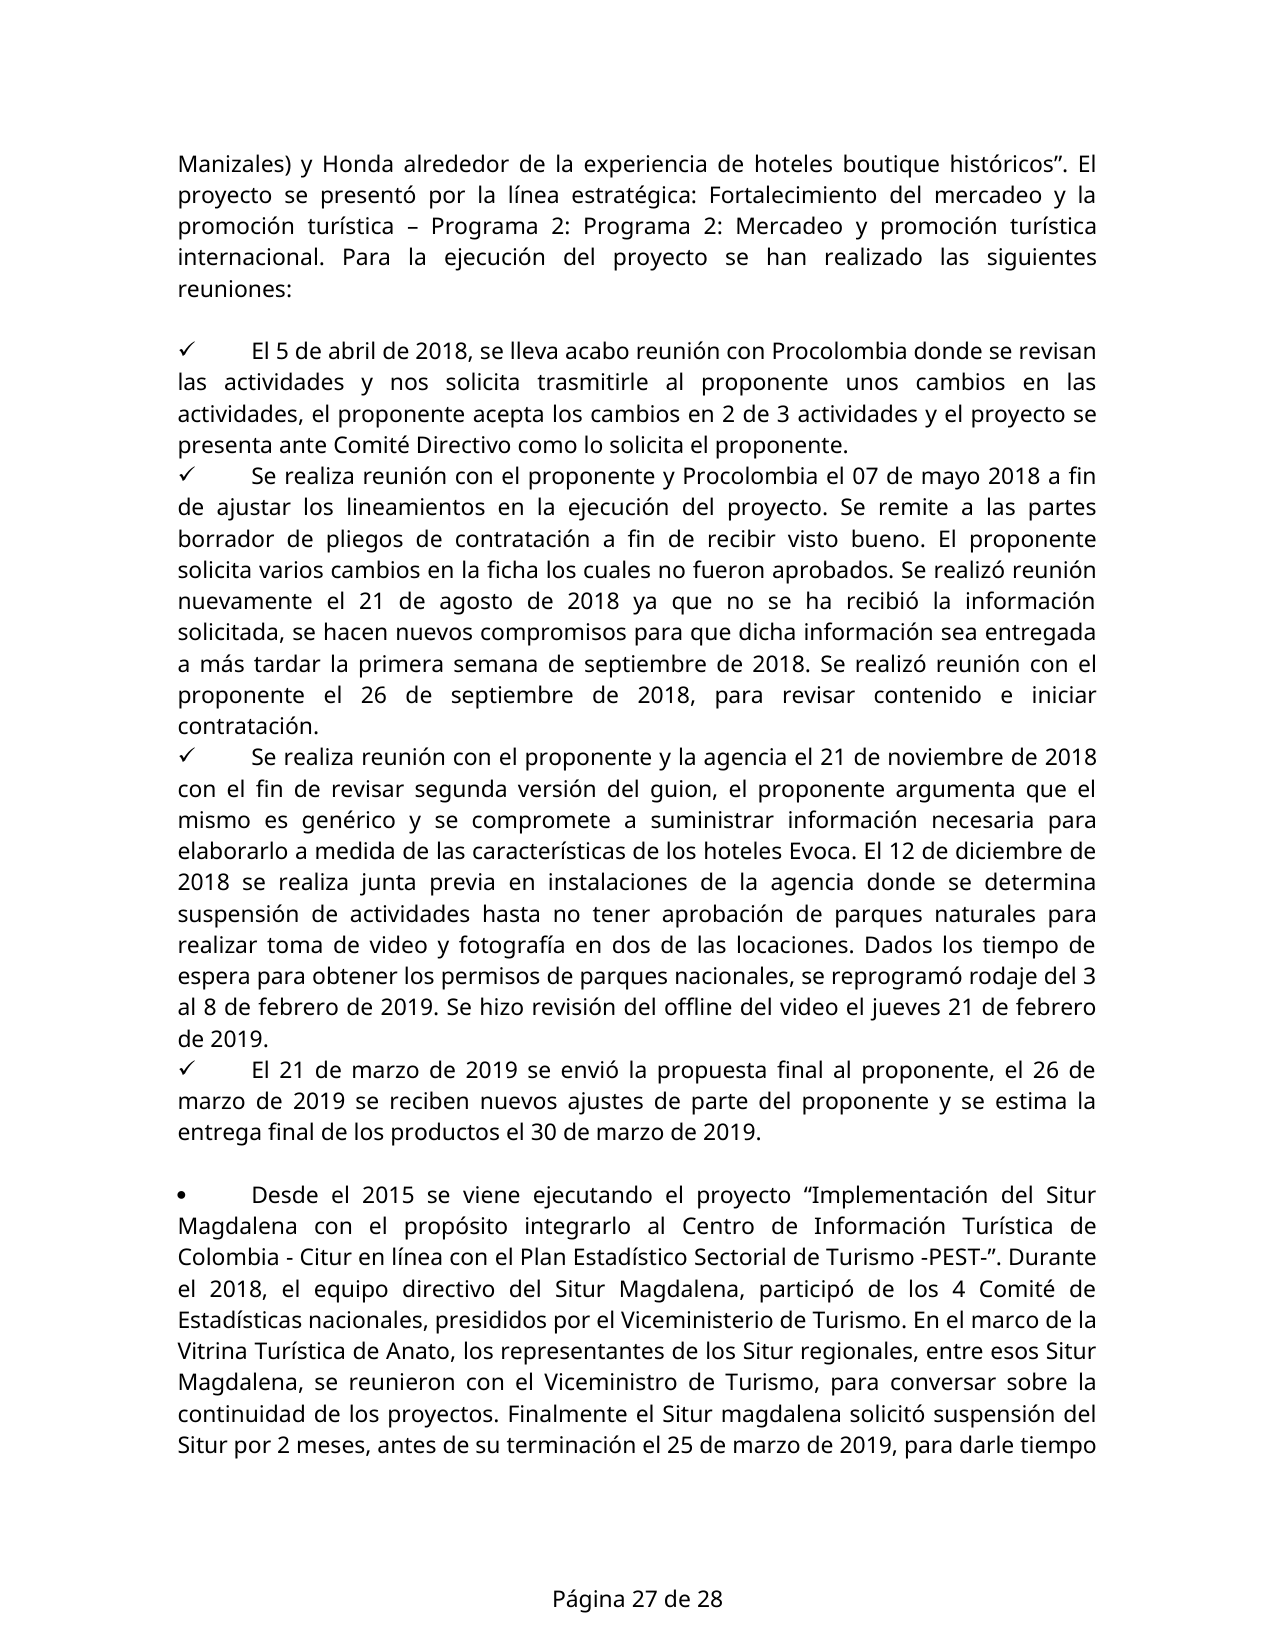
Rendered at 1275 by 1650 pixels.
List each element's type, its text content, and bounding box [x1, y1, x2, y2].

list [177, 1179, 1098, 1460]
list Se realiza reunión con el proponente y Procolombia el 07 de mayo 2018 a fin de ajustar los lineamientos en la ejecución del proyecto. Se remite a las partes borrador de pliegos de contratación a fin de recibir visto bueno. El proponente solicita varios cambios en la ficha los cuales no fueron aprobados. Se realizó reunión nuevamente el 21 de agosto de 2018 ya que no se ha recibió la información solicitada, se hacen nuevos compromisos para que dicha información sea entregada a más tardar la primera semana de septiembre de 2018. Se realizó reunión con el proponente el 26 de septiembre de 2018, para revisar contenido e iniciar contratación. [177, 460, 1098, 741]
list El 5 de abril de 2018, se lleva acabo reunión con Procolombia donde se revisan las actividades y nos solicita trasmitirle al proponente unos cambios en las actividades, el proponente acepta los cambios en 2 de 3 actividades y el proyecto se presenta ante Comité Directivo como lo solicita el proponente. [177, 335, 1098, 460]
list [177, 148, 1098, 304]
list Se realiza reunión con el proponente y la agencia el 21 de noviembre de 2018 con el fin de revisar segunda versión del guion, el proponente argumenta que el mismo es genérico y se compromete a suministrar información necesaria para elaborarlo a medida de las características de los hoteles Evoca. El 12 de diciembre de 2018 se realiza junta previa en instalaciones de la agencia donde se determina suspensión de actividades hasta no tener aprobación de parques naturales para realizar toma de video y fotografía en dos de las locaciones. Dados los tiempo de espera para obtener los permisos de parques nacionales, se reprogramó rodaje del 3 al 8 de febrero de 2019. Se hizo revisión del offline del video el jueves 21 de febrero de 2019. [177, 741, 1098, 1054]
list El 21 de marzo de 2019 se envió la propuesta final al proponente, el 26 de marzo de 2019 se reciben nuevos ajustes de parte del proponente y se estima la entrega final de los productos el 30 de marzo de 2019. [177, 1054, 1098, 1148]
